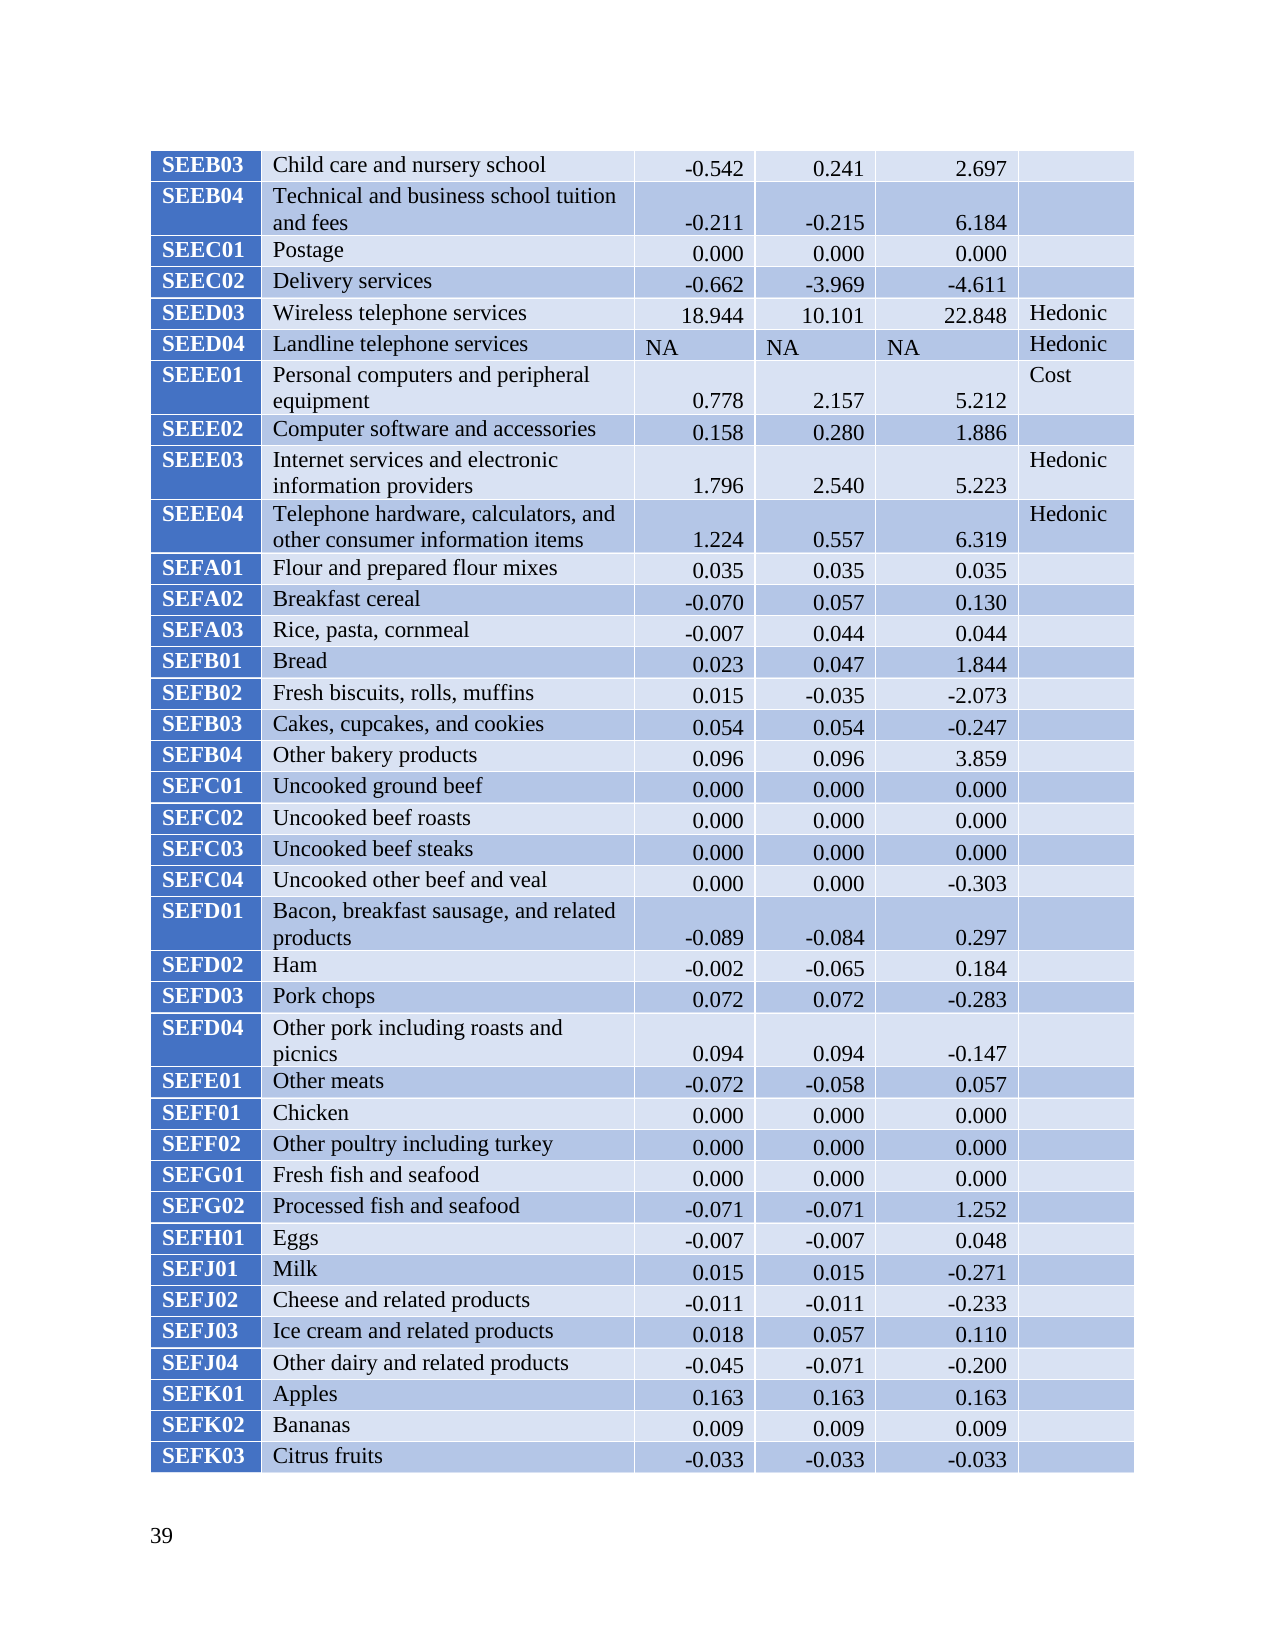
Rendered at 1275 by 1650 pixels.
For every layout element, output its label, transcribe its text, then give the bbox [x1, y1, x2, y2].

table_cell 0.035 [756, 554, 875, 584]
table_cell Hedonic [1019, 500, 1134, 552]
table_cell [1019, 741, 1134, 771]
table_cell 0.110 [876, 1317, 1018, 1347]
table_cell -0.072 [635, 1067, 754, 1097]
table_cell 0.297 [876, 897, 1018, 950]
table_cell 3.859 [876, 741, 1018, 771]
table_cell -0.247 [876, 710, 1018, 740]
table_cell SEFB01 [151, 647, 261, 677]
table_cell [1019, 236, 1134, 266]
table_cell -0.035 [756, 679, 875, 709]
table_cell Bacon, breakfast sausage, and related products [262, 897, 634, 950]
table_cell -0.303 [876, 866, 1018, 896]
table_cell 22.848 [876, 299, 1018, 329]
table_cell 0.048 [876, 1224, 1018, 1254]
table_cell -0.200 [876, 1349, 1018, 1379]
table_cell 0.000 [756, 866, 875, 896]
table_cell Child care and nursery school [262, 151, 634, 181]
table_cell Cheese and related products [262, 1286, 634, 1316]
table_cell [1019, 1224, 1134, 1254]
table_cell SEFF01 [151, 1099, 261, 1129]
table_cell 0.057 [756, 1317, 875, 1347]
table_cell 0.054 [635, 710, 754, 740]
table_cell 0.000 [876, 1099, 1018, 1129]
table_cell Hedonic [1019, 299, 1134, 329]
table_cell [1019, 897, 1134, 950]
table_cell 0.057 [756, 585, 875, 615]
table_cell 6.184 [876, 182, 1018, 235]
table_cell 5.212 [876, 361, 1018, 414]
table_cell SEFD04 [151, 1014, 261, 1066]
table_cell [1019, 982, 1134, 1012]
table_cell [1019, 1192, 1134, 1222]
table_cell Processed fish and seafood [262, 1192, 634, 1222]
table_cell SEFF02 [151, 1130, 261, 1160]
table_cell Other pork including roasts and picnics [262, 1014, 634, 1066]
table_cell 0.557 [756, 500, 875, 552]
table_cell Uncooked other beef and veal [262, 866, 634, 896]
table_cell Ham [262, 951, 634, 981]
table_cell [1019, 1380, 1134, 1410]
table_cell Hedonic [1019, 446, 1134, 499]
table_cell [1019, 1255, 1134, 1285]
table_cell Ice cream and related products [262, 1317, 634, 1347]
table_cell 0.000 [756, 1099, 875, 1129]
table_cell 18.944 [635, 299, 754, 329]
table_cell [1019, 1014, 1134, 1066]
table_cell SEFA03 [151, 616, 261, 646]
table_cell [1019, 182, 1134, 235]
table_cell 0.000 [756, 1130, 875, 1160]
table_cell Postage [262, 236, 634, 266]
table_cell Bananas [262, 1411, 634, 1441]
table_cell 2.697 [876, 151, 1018, 181]
table_cell 0.047 [756, 647, 875, 677]
table_cell 0.163 [756, 1380, 875, 1410]
table_cell 0.023 [635, 647, 754, 677]
table_cell SEFK02 [151, 1411, 261, 1441]
table_cell SEFB03 [151, 710, 261, 740]
table_cell -0.011 [635, 1286, 754, 1316]
table_cell Chicken [262, 1099, 634, 1129]
table_cell [1019, 1317, 1134, 1347]
table_cell Other dairy and related products [262, 1349, 634, 1379]
table_cell SEEC01 [151, 236, 261, 266]
table_cell -0.007 [756, 1224, 875, 1254]
table_cell 1.886 [876, 415, 1018, 445]
table_cell [1019, 585, 1134, 615]
table_cell -0.065 [756, 951, 875, 981]
table_cell SEFC02 [151, 804, 261, 834]
table_cell 0.009 [635, 1411, 754, 1441]
table_cell 0.000 [635, 835, 754, 865]
table_cell 0.000 [756, 835, 875, 865]
table_cell Personal computers and peripheral equipment [262, 361, 634, 414]
table_cell 0.015 [635, 1255, 754, 1285]
table_cell 0.000 [635, 1099, 754, 1129]
table_cell 0.000 [756, 804, 875, 834]
table_cell -0.070 [635, 585, 754, 615]
table_cell 0.015 [635, 679, 754, 709]
table_cell SEFH01 [151, 1224, 261, 1254]
table_cell 0.096 [635, 741, 754, 771]
table_cell [1019, 866, 1134, 896]
table_cell 0.158 [635, 415, 754, 445]
table_cell [1019, 835, 1134, 865]
table_cell SEEE04 [151, 500, 261, 552]
table_cell [1019, 951, 1134, 981]
table_cell [1019, 151, 1134, 181]
table_cell -0.033 [756, 1442, 875, 1472]
table_cell 0.000 [635, 772, 754, 802]
table_cell -0.045 [635, 1349, 754, 1379]
table_cell 0.778 [635, 361, 754, 414]
table_cell 0.009 [876, 1411, 1018, 1441]
table_cell SEFB04 [151, 741, 261, 771]
table_cell -0.071 [756, 1349, 875, 1379]
table_cell SEFB02 [151, 679, 261, 709]
table_cell 1.224 [635, 500, 754, 552]
table_cell SEEB04 [151, 182, 261, 235]
table_cell -0.033 [635, 1442, 754, 1472]
table_cell -0.071 [635, 1192, 754, 1222]
table_cell Computer software and accessories [262, 415, 634, 445]
table_cell 0.000 [635, 1161, 754, 1191]
table_cell [1019, 415, 1134, 445]
table_cell Bread [262, 647, 634, 677]
table_cell Fresh biscuits, rolls, muffins [262, 679, 634, 709]
table_cell Fresh fish and seafood [262, 1161, 634, 1191]
table_cell Technical and business school tuition and fees [262, 182, 634, 235]
table_cell NA [756, 330, 875, 360]
table_cell -0.089 [635, 897, 754, 950]
table_cell Citrus fruits [262, 1442, 634, 1472]
table_cell 0.035 [876, 554, 1018, 584]
table_cell -2.073 [876, 679, 1018, 709]
table_cell 0.018 [635, 1317, 754, 1347]
table_cell Landline telephone services [262, 330, 634, 360]
table_cell SEEE01 [151, 361, 261, 414]
table_cell Uncooked ground beef [262, 772, 634, 802]
table_cell -0.007 [635, 1224, 754, 1254]
table_cell Hedonic [1019, 330, 1134, 360]
table_cell SEFJ04 [151, 1349, 261, 1379]
table_cell [1019, 1442, 1134, 1472]
table_cell 0.000 [876, 804, 1018, 834]
table_cell [1019, 772, 1134, 802]
table_cell 0.000 [756, 772, 875, 802]
table_cell SEFD01 [151, 897, 261, 950]
table_cell SEFC01 [151, 772, 261, 802]
table_cell SEFK03 [151, 1442, 261, 1472]
table_cell SEFE01 [151, 1067, 261, 1097]
table_cell Other poultry including turkey [262, 1130, 634, 1160]
table_cell 2.540 [756, 446, 875, 499]
table_cell SEFA02 [151, 585, 261, 615]
table_cell Uncooked beef steaks [262, 835, 634, 865]
table_cell 0.163 [876, 1380, 1018, 1410]
table_cell SEFG02 [151, 1192, 261, 1222]
table_cell SEEE02 [151, 415, 261, 445]
table_cell Flour and prepared flour mixes [262, 554, 634, 584]
table_cell 0.072 [756, 982, 875, 1012]
table_cell Internet services and electronic information providers [262, 446, 634, 499]
table_cell -0.211 [635, 182, 754, 235]
table_cell Other meats [262, 1067, 634, 1097]
table_cell [1019, 1099, 1134, 1129]
table_cell [1019, 647, 1134, 677]
table_cell 0.000 [635, 804, 754, 834]
table_cell [1019, 1411, 1134, 1441]
table_cell [1019, 616, 1134, 646]
table_cell 0.000 [876, 236, 1018, 266]
table_cell [1019, 804, 1134, 834]
table_cell -0.233 [876, 1286, 1018, 1316]
table_cell 0.000 [756, 1161, 875, 1191]
table_cell NA [876, 330, 1018, 360]
table_cell [1019, 267, 1134, 297]
table_cell 0.094 [635, 1014, 754, 1066]
table_cell -0.058 [756, 1067, 875, 1097]
table_cell [1019, 1067, 1134, 1097]
table_cell -0.271 [876, 1255, 1018, 1285]
table_cell SEFJ01 [151, 1255, 261, 1285]
table_cell 1.796 [635, 446, 754, 499]
table_cell 0.015 [756, 1255, 875, 1285]
table_cell Telephone hardware, calculators, and other consumer information items [262, 500, 634, 552]
table_cell -0.071 [756, 1192, 875, 1222]
table_cell [1019, 710, 1134, 740]
table_cell Cost [1019, 361, 1134, 414]
table_cell 6.319 [876, 500, 1018, 552]
table_cell 0.035 [635, 554, 754, 584]
table_cell -0.084 [756, 897, 875, 950]
table_cell -0.002 [635, 951, 754, 981]
table_cell SEEE03 [151, 446, 261, 499]
table_cell NA [635, 330, 754, 360]
table_cell 0.054 [756, 710, 875, 740]
table_cell Cakes, cupcakes, and cookies [262, 710, 634, 740]
table_cell SEFD02 [151, 951, 261, 981]
table_cell -0.662 [635, 267, 754, 297]
table_cell 0.130 [876, 585, 1018, 615]
table_cell [1019, 1349, 1134, 1379]
table_cell 0.096 [756, 741, 875, 771]
table_cell Apples [262, 1380, 634, 1410]
table_cell SEFJ02 [151, 1286, 261, 1316]
table_cell -0.033 [876, 1442, 1018, 1472]
table_cell -4.611 [876, 267, 1018, 297]
table_cell 5.223 [876, 446, 1018, 499]
table_cell -0.215 [756, 182, 875, 235]
table_cell SEED04 [151, 330, 261, 360]
table_cell Eggs [262, 1224, 634, 1254]
table_cell 1.844 [876, 647, 1018, 677]
table_cell SEFG01 [151, 1161, 261, 1191]
table_cell SEFC03 [151, 835, 261, 865]
table_cell 0.094 [756, 1014, 875, 1066]
table_cell Other bakery products [262, 741, 634, 771]
table_cell 0.057 [876, 1067, 1018, 1097]
table_cell Uncooked beef roasts [262, 804, 634, 834]
table_cell -0.007 [635, 616, 754, 646]
table_cell SEFD03 [151, 982, 261, 1012]
table_cell SEFC04 [151, 866, 261, 896]
table_cell [1019, 1286, 1134, 1316]
table_cell 0.000 [876, 1161, 1018, 1191]
table_cell 2.157 [756, 361, 875, 414]
table_cell 0.000 [635, 1130, 754, 1160]
table_cell -0.011 [756, 1286, 875, 1316]
table_cell SEFK01 [151, 1380, 261, 1410]
table_cell SEEB03 [151, 151, 261, 181]
table_cell [1019, 1130, 1134, 1160]
table_cell SEFJ03 [151, 1317, 261, 1347]
table_cell SEFA01 [151, 554, 261, 584]
table_cell -0.283 [876, 982, 1018, 1012]
table_cell Rice, pasta, cornmeal [262, 616, 634, 646]
table_cell 0.000 [876, 772, 1018, 802]
table_cell [1019, 1161, 1134, 1191]
table_cell 0.000 [635, 236, 754, 266]
table_cell Delivery services [262, 267, 634, 297]
table_cell Milk [262, 1255, 634, 1285]
table_cell 0.000 [876, 1130, 1018, 1160]
table_cell 0.000 [876, 835, 1018, 865]
table_cell SEED03 [151, 299, 261, 329]
table_cell -0.147 [876, 1014, 1018, 1066]
table_cell 0.000 [635, 866, 754, 896]
table_cell Breakfast cereal [262, 585, 634, 615]
table_cell 1.252 [876, 1192, 1018, 1222]
table_cell Pork chops [262, 982, 634, 1012]
table_cell 0.280 [756, 415, 875, 445]
table_cell SEEC02 [151, 267, 261, 297]
table_cell 0.241 [756, 151, 875, 181]
table_cell [1019, 554, 1134, 584]
table_cell 10.101 [756, 299, 875, 329]
table_cell -3.969 [756, 267, 875, 297]
table_cell [1019, 679, 1134, 709]
table_cell 0.072 [635, 982, 754, 1012]
table_cell -0.542 [635, 151, 754, 181]
table_cell 0.163 [635, 1380, 754, 1410]
table_cell 0.000 [756, 236, 875, 266]
table_cell 0.044 [876, 616, 1018, 646]
table_cell 0.009 [756, 1411, 875, 1441]
table_cell Wireless telephone services [262, 299, 634, 329]
table_cell 0.044 [756, 616, 875, 646]
table_cell 0.184 [876, 951, 1018, 981]
